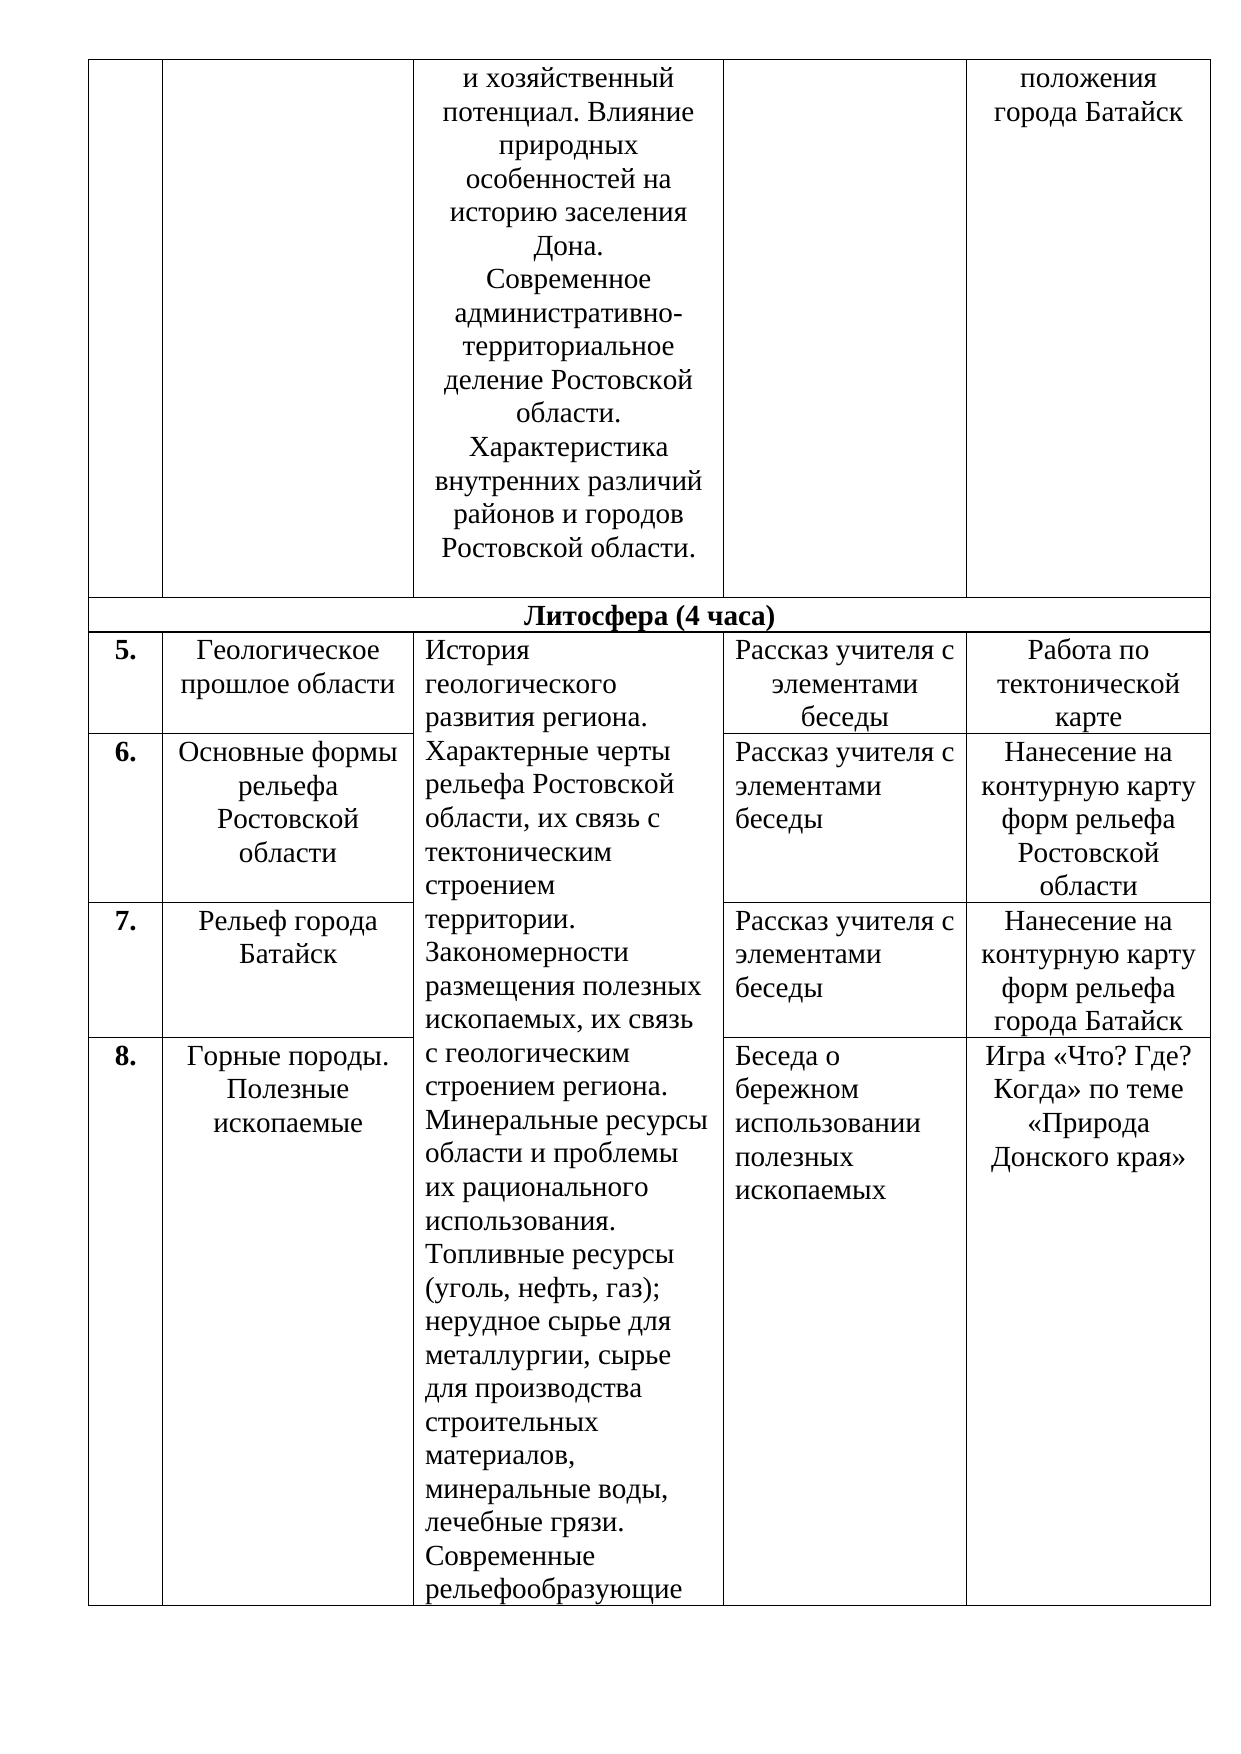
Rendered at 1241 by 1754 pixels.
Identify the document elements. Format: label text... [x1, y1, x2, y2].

table_cell Нанесение на контурную карту форм рельефа города Батайск [967, 903, 1210, 1037]
table_cell Геологическое прошлое области [163, 633, 413, 733]
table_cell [967, 60, 1210, 597]
table_cell 5. [89, 633, 162, 733]
table_cell 7. [89, 903, 162, 1037]
table_cell История геологического развития региона. Характерные черты рельефа Ростовской области, их связь с тектоническим строением территории. Закономерности размещения полезных ископаемых, их связь с геологическим строением региона. Минеральные ресурсы области и проблемы их рационального использования. Топливные ресурсы (уголь, нефть, газ); нерудное сырье для металлургии, сырье для производства строительных материалов, минеральные воды, лечебные грязи. Современные рельефообразующие процессы, изменение рельефа человеком. [414, 633, 723, 1605]
table_cell 4. [89, 60, 162, 597]
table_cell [967, 1038, 1210, 1605]
table_cell 8. [89, 1038, 162, 1605]
table_cell Основные формы рельефа Ростовской области [163, 734, 413, 902]
table_cell Работа по тектонической карте [967, 633, 1210, 733]
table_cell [163, 1038, 413, 1605]
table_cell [724, 60, 966, 597]
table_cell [724, 1038, 966, 1605]
table_cell Рассказ учителя с элементами беседы [724, 734, 966, 902]
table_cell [163, 60, 413, 597]
table_cell Рассказ учителя с элементами беседы [724, 903, 966, 1037]
table_cell 6. [89, 734, 162, 902]
table_cell Рельеф города Батайск [163, 903, 413, 1037]
table_cell Рассказ учителя с элементами беседы [724, 633, 966, 733]
table_cell Нанесение на контурную карту форм рельефа Ростовской области [967, 734, 1210, 902]
table_cell Литосфера (4 часа) [89, 598, 1210, 631]
